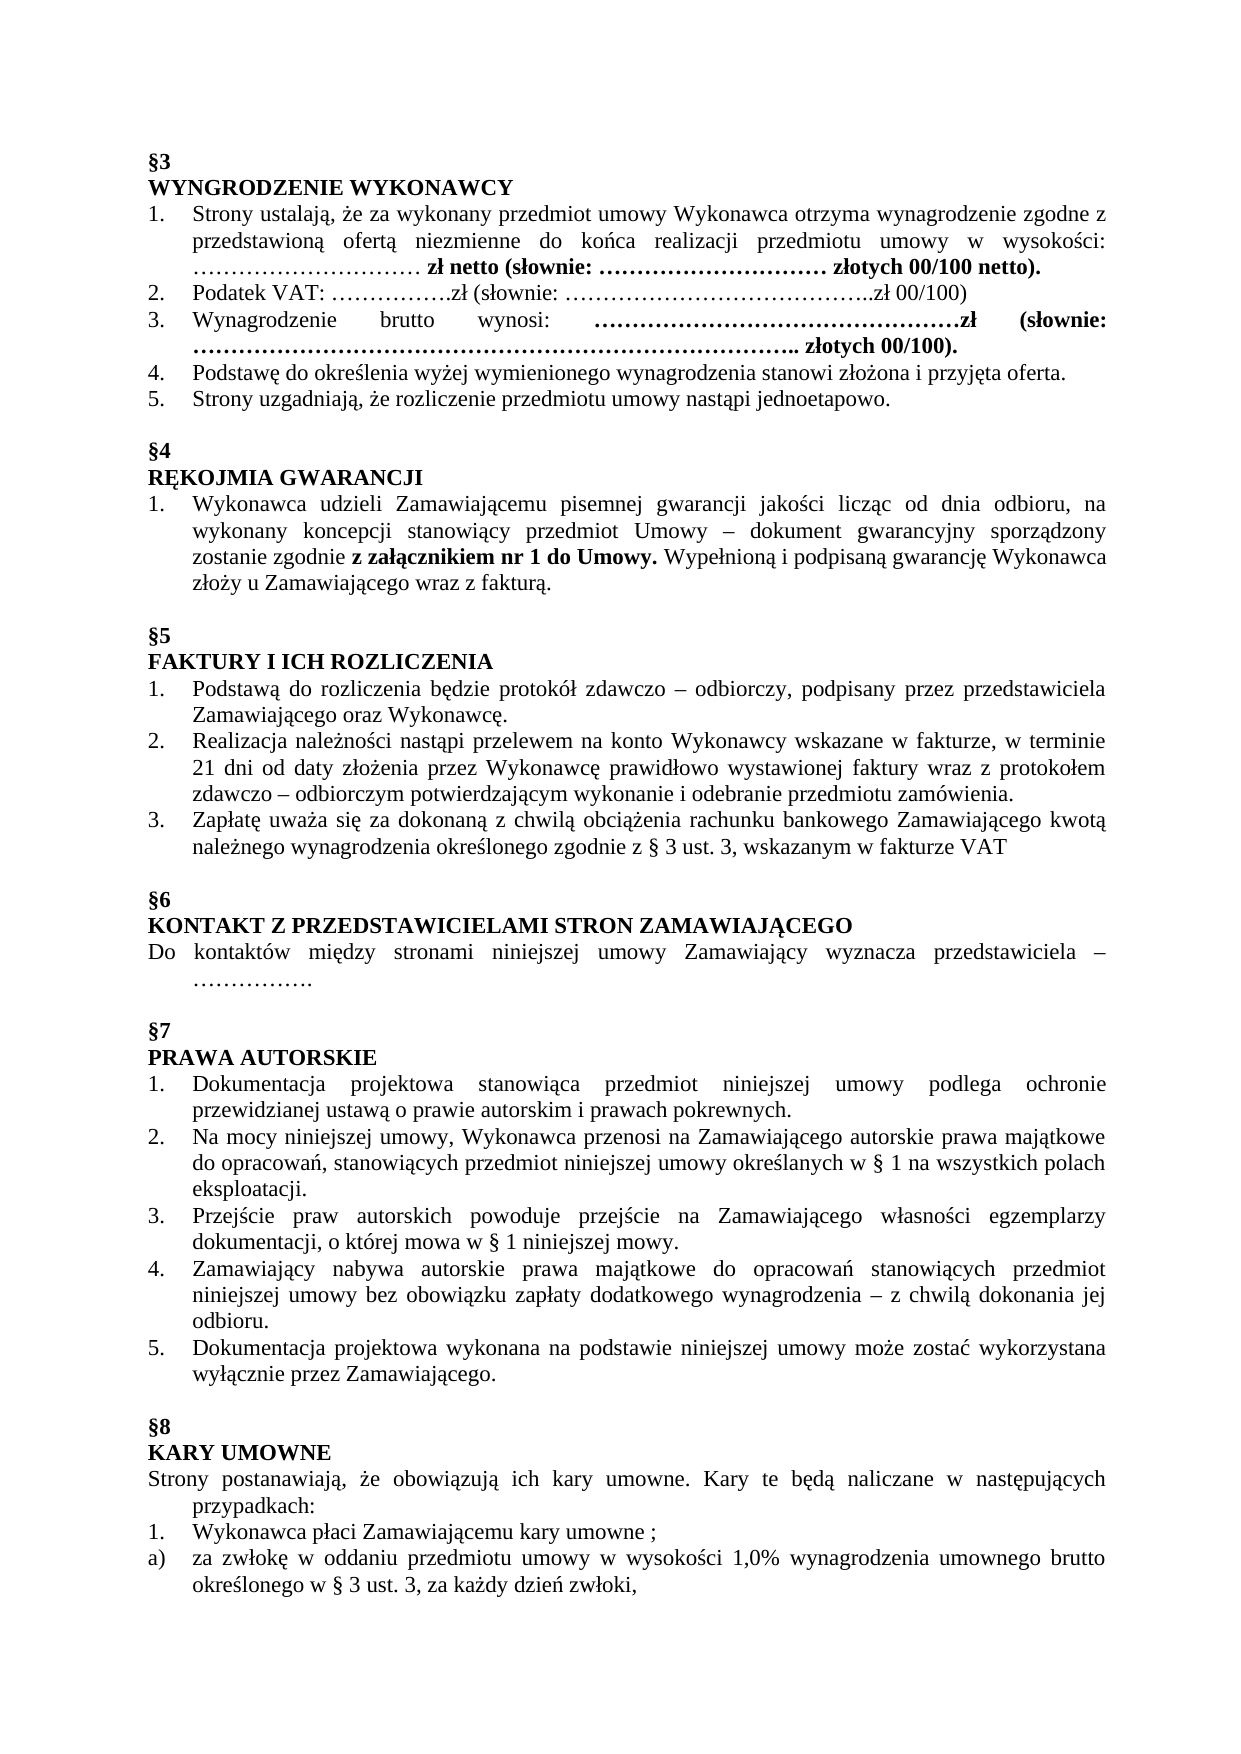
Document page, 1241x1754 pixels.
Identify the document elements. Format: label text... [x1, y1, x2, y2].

list Strony uzgadniają, że rozliczenie przedmiotu umowy nastąpi jednoetapowo. [148, 385, 1107, 411]
text §7 [148, 1017, 1107, 1044]
list Podatek VAT: …………….zł (słownie: …………………………………..zł 00/100) [148, 279, 1107, 306]
list Dokumentacja projektowa wykonana na podstawie niniejszej umowy może zostać wykorzystana wyłącznie przez Zamawiającego. [148, 1334, 1107, 1386]
text FAKTURY I ICH ROZLICZENIA [148, 648, 1107, 675]
text §8 [148, 1413, 1107, 1439]
text §5 [148, 622, 1107, 648]
list Zamawiający nabywa autorskie prawa majątkowe do opracowań stanowiących przedmiot niniejszej umowy bez obowiązku zapłaty dodatkowego wynagrodzenia – z chwilą dokonania jej odbioru. [148, 1254, 1107, 1334]
text Do kontaktów między stronami niniejszej umowy Zamawiający wyznacza przedstawiciela – ……………. [148, 938, 1107, 991]
list Dokumentacja projektowa stanowiąca przedmiot niniejszej umowy podlega ochronie przewidzianej ustawą o prawie autorskim i prawach pokrewnych. [148, 1070, 1107, 1123]
text PRAWA AUTORSKIE [148, 1044, 1107, 1070]
list Na mocy niniejszej umowy, Wykonawca przenosi na Zamawiającego autorskie prawa majątkowe do opracowań, stanowiących przedmiot niniejszej umowy określanych w § 1 na wszystkich polach eksploatacji. [148, 1123, 1107, 1202]
text §6 [148, 886, 1107, 912]
list Podstawą do rozliczenia będzie protokół zdawczo – odbiorczy, podpisany przez przedstawiciela Zamawiającego oraz Wykonawcę. [148, 675, 1107, 727]
text RĘKOJMIA GWARANCJI [148, 464, 1107, 490]
text §3 [148, 148, 1107, 174]
text §4 [148, 438, 1107, 464]
list Wynagrodzenie brutto wynosi: …………………………………………zł (słownie: …………………………………………………………………….. złotych 00/100). [148, 306, 1107, 358]
list Podstawę do określenia wyżej wymienionego wynagrodzenia stanowi złożona i przyjęta oferta. [148, 358, 1107, 385]
text Strony postanawiają, że obowiązują ich kary umowne. Kary te będą naliczane w następujących przypadkach: [148, 1465, 1107, 1518]
text KARY UMOWNE [148, 1439, 1107, 1465]
list Wykonawca udzieli Zamawiającemu pisemnej gwarancji jakości licząc od dnia odbioru, na wykonany koncepcji stanowiący przedmiot Umowy – dokument gwarancyjny sporządzony zostanie zgodnie z załącznikiem nr 1 do Umowy. Wypełnioną i podpisaną gwarancję Wykonawca złoży u Zamawiającego wraz z fakturą. [148, 490, 1107, 596]
list Realizacja należności nastąpi przelewem na konto Wykonawcy wskazane w fakturze, w terminie 21 dni od daty złożenia przez Wykonawcę prawidłowo wystawionej faktury wraz z protokołem zdawczo – odbiorczym potwierdzającym wykonanie i odebranie przedmiotu zamówienia. [148, 727, 1107, 807]
list Wykonawca płaci Zamawiającemu kary umowne ; [148, 1518, 1107, 1544]
text KONTAKT Z PRZEDSTAWICIELAMI STRON ZAMAWIAJĄCEGO [148, 912, 1107, 938]
text WYNGRODZENIE WYKONAWCY [148, 174, 1107, 200]
list Przejście praw autorskich powoduje przejście na Zamawiającego własności egzemplarzy dokumentacji, o której mowa w § 1 niniejszej mowy. [148, 1202, 1107, 1254]
list za zwłokę w oddaniu przedmiotu umowy w wysokości 1,0% wynagrodzenia umownego brutto określonego w § 3 ust. 3, za każdy dzień zwłoki, [148, 1544, 1107, 1597]
list Zapłatę uważa się za dokonaną z chwilą obciążenia rachunku bankowego Zamawiającego kwotą należnego wynagrodzenia określonego zgodnie z § 3 ust. 3, wskazanym w fakturze VAT [148, 807, 1107, 859]
list Strony ustalają, że za wykonany przedmiot umowy Wykonawca otrzyma wynagrodzenie zgodne z przedstawioną ofertą niezmienne do końca realizacji przedmiotu umowy w wysokości: ………………………… zł netto (słownie: ………………………… złotych 00/100 netto). [148, 200, 1107, 279]
